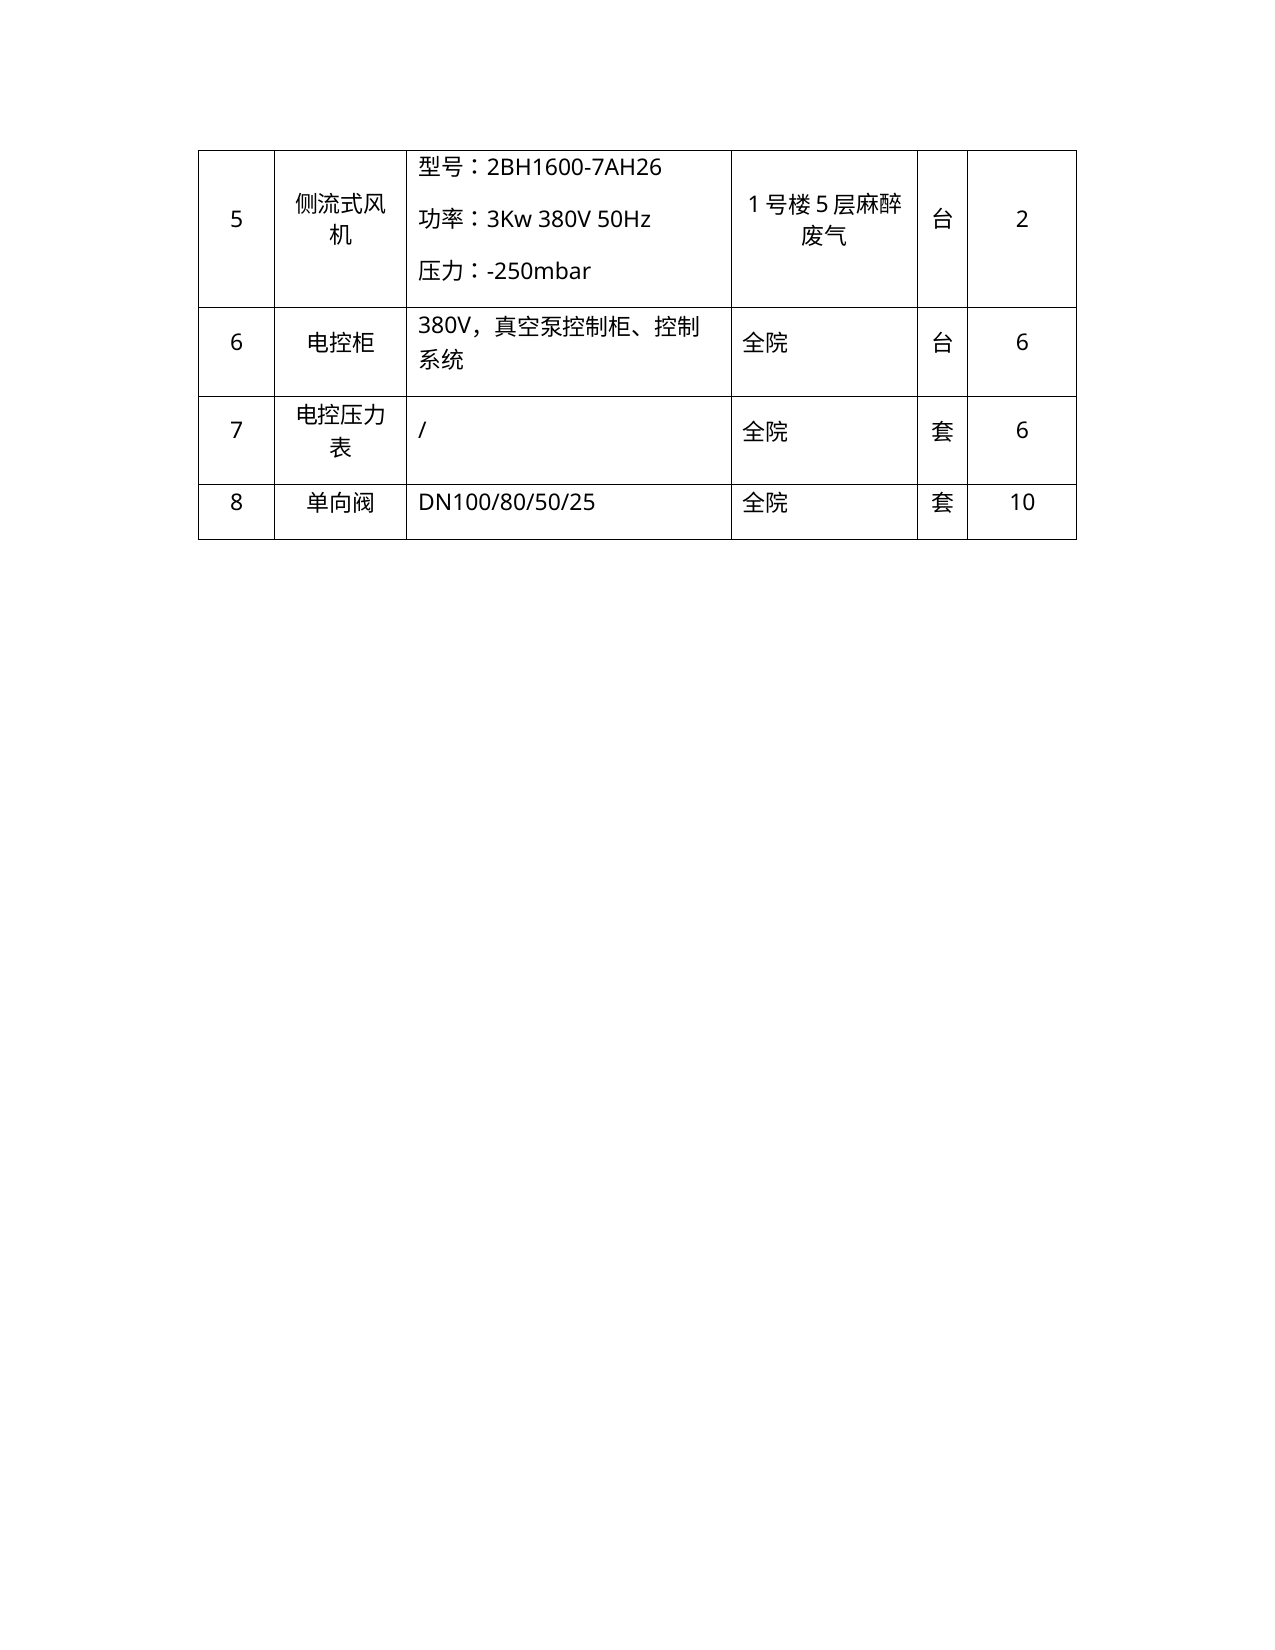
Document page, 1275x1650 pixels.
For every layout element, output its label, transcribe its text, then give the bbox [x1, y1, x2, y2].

table_cell 电控柜 [275, 308, 406, 396]
table_cell / [407, 397, 731, 484]
table_cell 6 [968, 397, 1076, 484]
table_cell 8 [199, 485, 274, 539]
table_cell 全院 [732, 308, 917, 396]
table_cell 型号：2BH1600-7AH26 功率：3Kw 380V 50Hz 压力：-250mbar [407, 151, 731, 307]
table_cell 电控压力表 [275, 397, 406, 484]
table_cell 5 [199, 151, 274, 307]
table_cell 10 [968, 485, 1076, 539]
table_cell DN100/80/50/25 [407, 485, 731, 539]
table_cell 套 [918, 397, 967, 484]
table_cell 单向阀 [275, 485, 406, 539]
table_cell 全院 [732, 397, 917, 484]
table_cell 台 [918, 308, 967, 396]
table_cell 台 [918, 151, 967, 307]
table_cell 套 [918, 485, 967, 539]
table_cell 1号楼5层麻醉废气 [732, 151, 917, 307]
table_cell 6 [968, 308, 1076, 396]
table_cell 侧流式风机 [275, 151, 406, 307]
table_cell 380V，真空泵控制柜、控制系统 [407, 308, 731, 396]
table_cell 2 [968, 151, 1076, 307]
table_cell 6 [199, 308, 274, 396]
table_cell 7 [199, 397, 274, 484]
table_cell 全院 [732, 485, 917, 539]
